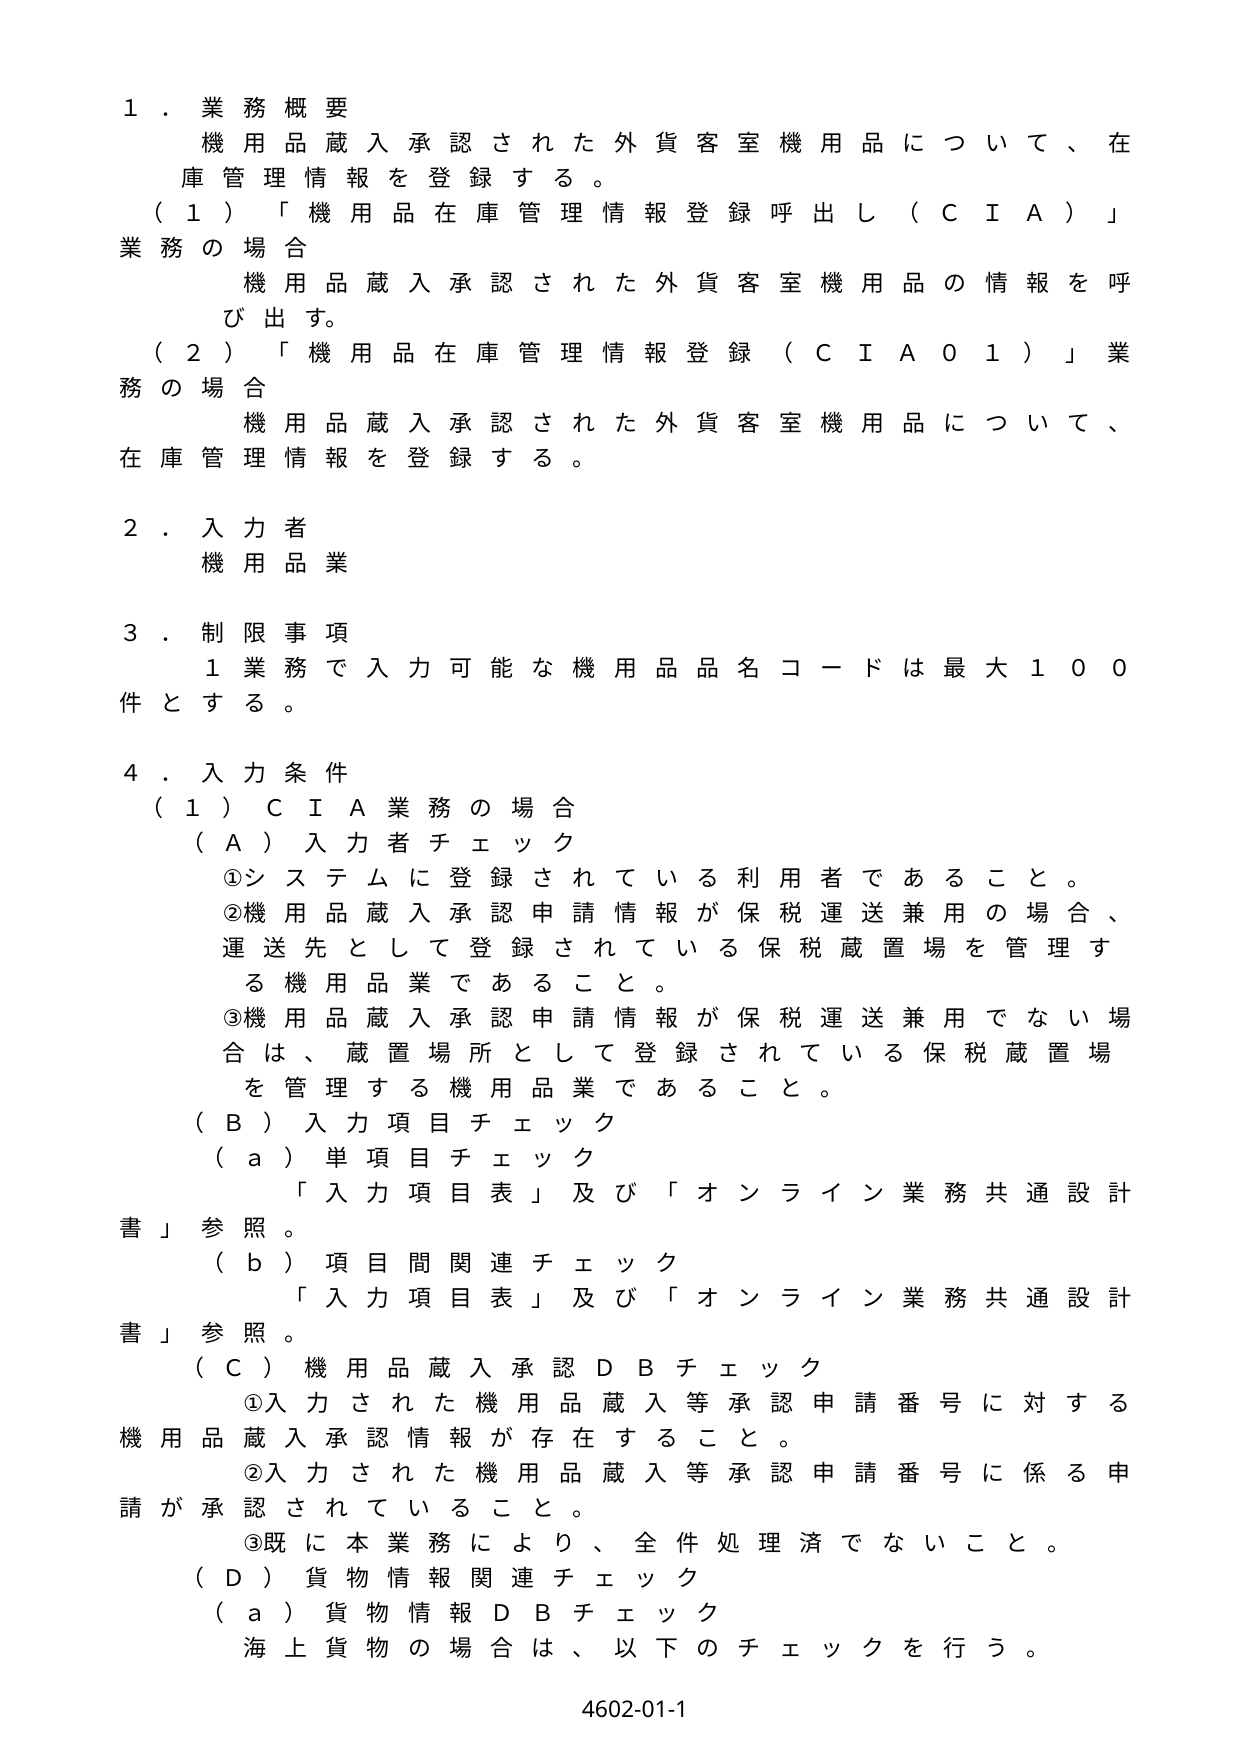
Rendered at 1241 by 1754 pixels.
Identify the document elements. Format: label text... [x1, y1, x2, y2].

text （Ｂ）入力項目チェック [119, 1104, 1150, 1139]
text ３．制限事項 [119, 614, 1150, 649]
text （２）「機用品在庫管理情報登録（ＣＩＡ０１）」業務の場合 [119, 334, 1150, 404]
text ①システムに登録されている利用者であること。 [142, 859, 1150, 894]
text （１）ＣＩＡ業務の場合 [129, 789, 1150, 824]
text （Ｃ）機用品蔵入承認ＤＢチェック [119, 1349, 1150, 1384]
text を管理する機用品業であること。 [202, 1069, 1150, 1104]
text （ａ）単項目チェック [119, 1139, 1150, 1174]
text （ａ）貨物情報ＤＢチェック [119, 1594, 1150, 1629]
text １業務で入力可能な機用品品名コードは最大１００件とする。 [119, 649, 1150, 719]
text （１）「機用品在庫管理情報登録呼出し（ＣＩＡ）」業務の場合 [119, 194, 1150, 264]
text ②入力された機用品蔵入等承認申請番号に係る申請が承認されていること。 [119, 1454, 1150, 1524]
text ②機用品蔵入承認申請情報が保税運送兼用の場合、運送先として登録されている保税蔵置場を管理す [202, 894, 1150, 964]
text （Ｄ）貨物情報関連チェック [119, 1559, 1150, 1594]
text １．業務概要 [119, 89, 1150, 124]
text ①入力された機用品蔵入等承認申請番号に対する機用品蔵入承認情報が存在すること。 [119, 1384, 1150, 1454]
text 「入力項目表」及び「オンライン業務共通設計書」参照。 [119, 1174, 1150, 1244]
text （ｂ）項目間関連チェック [119, 1244, 1150, 1279]
text 機用品蔵入承認された外貨客室機用品の情報を呼び出す。 [202, 264, 1150, 334]
text 機用品業 [119, 544, 1150, 579]
text 「入力項目表」及び「オンライン業務共通設計書」参照。 [119, 1279, 1150, 1349]
text （Ａ）入力者チェック [119, 824, 1150, 859]
text ４．入力条件 [119, 754, 1150, 789]
text ③機用品蔵入承認申請情報が保税運送兼用でない場合は、蔵置場所として登録されている保税蔵置場 [202, 999, 1150, 1069]
text ２．入力者 [119, 509, 1150, 544]
text 機用品蔵入承認された外貨客室機用品について、在庫管理情報を登録する。 [161, 124, 1150, 194]
text 海上貨物の場合は、以下のチェックを行う。 [119, 1629, 1150, 1664]
text ③既に本業務により、全件処理済でないこと。 [119, 1524, 1150, 1559]
text 機用品蔵入承認された外貨客室機用品について、在庫管理情報を登録する。 [119, 404, 1150, 474]
text る機用品業であること。 [202, 964, 1150, 999]
